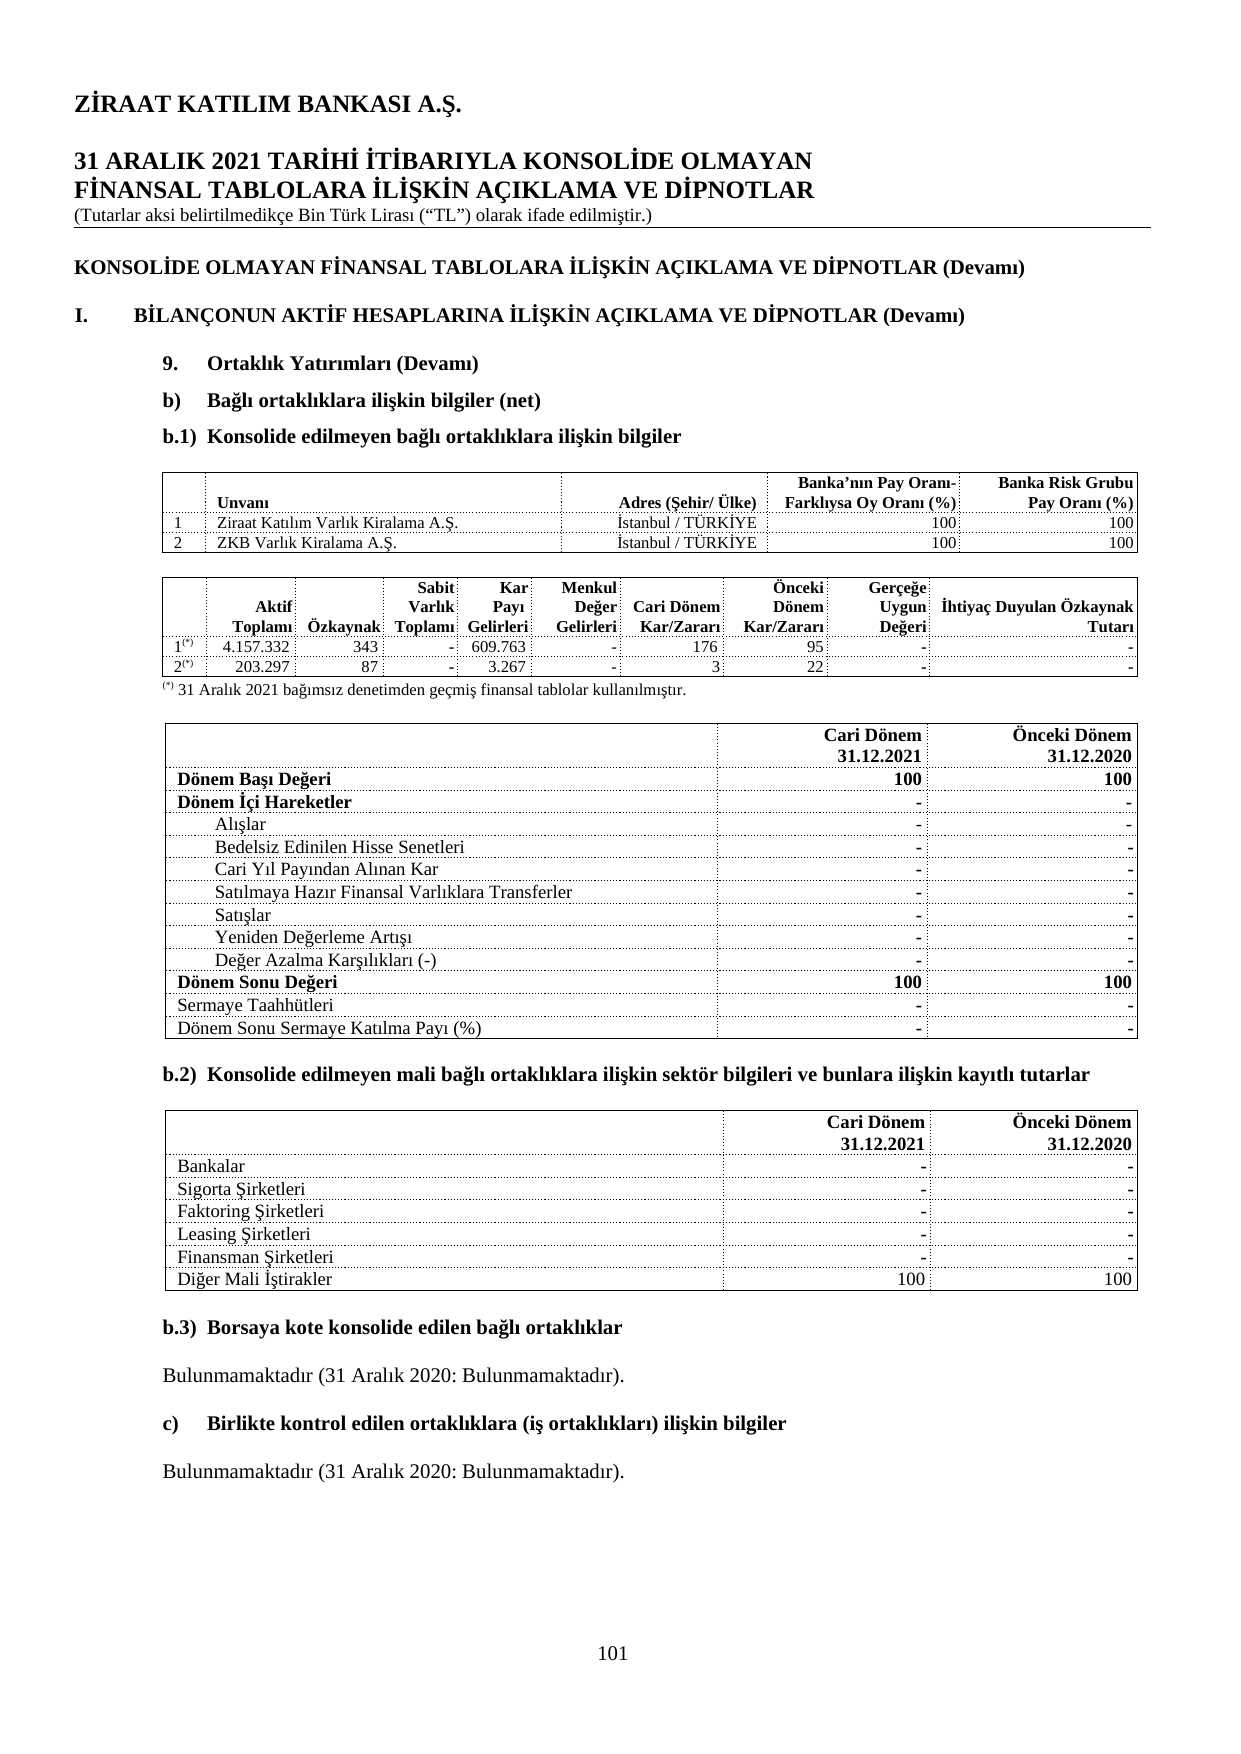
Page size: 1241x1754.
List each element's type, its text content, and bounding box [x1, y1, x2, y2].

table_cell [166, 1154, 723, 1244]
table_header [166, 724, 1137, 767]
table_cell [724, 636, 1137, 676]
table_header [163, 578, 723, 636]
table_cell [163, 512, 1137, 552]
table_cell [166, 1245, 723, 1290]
list BİLANÇONUN AKTİF HESAPLARINA İLİŞKİN AÇIKLAMA VE DİPNOTLAR (Devamı) [74, 303, 1152, 327]
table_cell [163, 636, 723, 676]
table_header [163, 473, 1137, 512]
text Bulunmamaktadır (31 Aralık 2020: Bulunmamaktadır). [162, 1363, 1152, 1387]
text 9. Ortaklık Yatırımları (Devamı) [162, 351, 1152, 375]
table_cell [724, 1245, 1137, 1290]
text Bulunmamaktadır (31 Aralık 2020: Bulunmamaktadır). [162, 1459, 1152, 1483]
text b) Bağlı ortaklıklara ilişkin bilgiler (net) [162, 387, 1152, 412]
text b.1) Konsolide edilmeyen bağlı ortaklıklara ilişkin bilgiler [162, 424, 1152, 448]
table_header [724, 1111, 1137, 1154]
text b.3) Borsaya kote konsolide edilen bağlı ortaklıklar [162, 1315, 1152, 1339]
text KONSOLİDE OLMAYAN FİNANSAL TABLOLARA İLİŞKİN AÇIKLAMA VE DİPNOTLAR (Devamı) [74, 255, 1152, 279]
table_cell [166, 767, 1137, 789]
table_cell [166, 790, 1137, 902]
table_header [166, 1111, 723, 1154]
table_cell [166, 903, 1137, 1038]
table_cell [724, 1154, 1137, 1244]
text (*) 31 Aralık 2021 bağımsız denetimden geçmiş finansal tablolar kullanılmıştır. [162, 679, 1152, 699]
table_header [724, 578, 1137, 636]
text c) Birlikte kontrol edilen ortaklıklara (iş ortaklıkları) ilişkin bilgiler [162, 1411, 1152, 1435]
text b.2) Konsolide edilmeyen mali bağlı ortaklıklara ilişkin sektör bilgileri ve bunlara ilişkin kayıtlı tutarlar [162, 1062, 1152, 1086]
